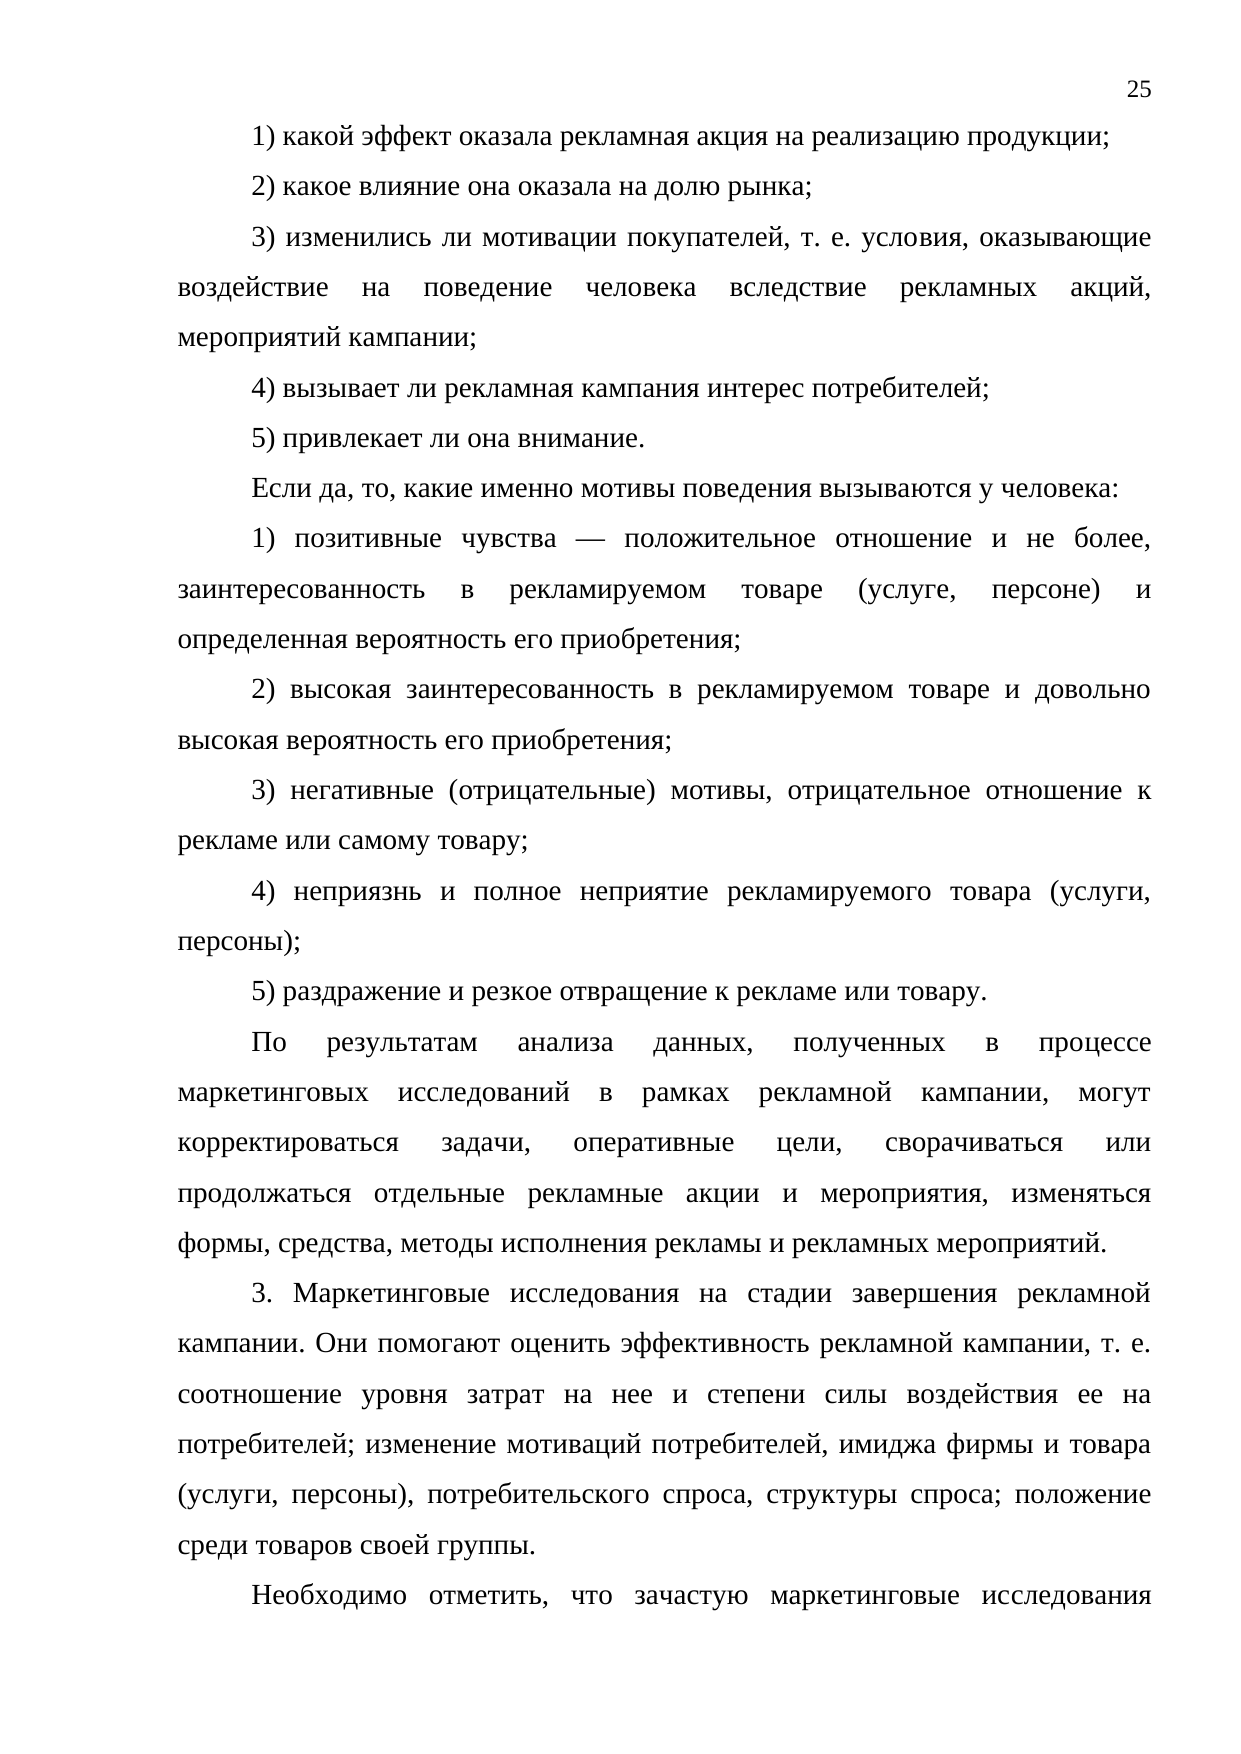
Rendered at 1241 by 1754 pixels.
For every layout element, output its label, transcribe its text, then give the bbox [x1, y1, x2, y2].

text 5) раздражение и резкое отвращение к рекламе или товару. [177, 973, 1152, 1007]
text По результатам анализа данных, полученных в процессе маркетинговых исследований в рамках рекламной кампании, могут корректироваться задачи, оперативные цели, сворачиваться или продолжаться отдельные рекламные акции и мероприятия, изменяться формы, средства, методы исполнения рекламы и рекламных мероприятий. [177, 1024, 1152, 1258]
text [177, 1577, 1152, 1611]
text 3) изменились ли мотивации покупателей, т. е. условия, оказывающие воздействие на поведение человека вследствие рекламных акций, мероприятий кампании; [177, 219, 1152, 353]
text 3) негативные (отрицательные) мотивы, отрицательное отношение к рекламе или самому товару; [177, 772, 1152, 856]
text 2) высокая заинтересованность в рекламируемом товаре и довольно высокая вероятность его приобретения; [177, 672, 1152, 755]
text 5) привлекает ли она внимание. [177, 420, 1152, 453]
text 1) какой эффект оказала рекламная акция на реализацию продукции; [177, 118, 1152, 152]
text 4) неприязнь и полное неприятие рекламируемого товара (услуги, персоны); [177, 873, 1152, 957]
text 1) позитивные чувства — положительное отношение и не более, заинтересованность в рекламируемом товаре (услуге, персоне) и определенная вероятность его приобретения; [177, 521, 1152, 655]
text 4) вызывает ли рекламная кампания интерес потребителей; [177, 370, 1152, 403]
text Если да, то, какие именно мотивы поведения вызываются у человека: [177, 470, 1152, 504]
text 3. Маркетинговые исследования на стадии завершения рекламной кампании. Они помогают оценить эффективность рекламной кампании, т. е. соотношение уровня затрат на нее и степени силы воздействия ее на потребителей; изменение мотиваций потребителей, имиджа фирмы и товара (услуги, персоны), потребительского спроса, структуры спроса; положение среди товаров своей группы. [177, 1275, 1152, 1560]
text 2) какое влияние она оказала на долю рынка; [177, 168, 1152, 202]
